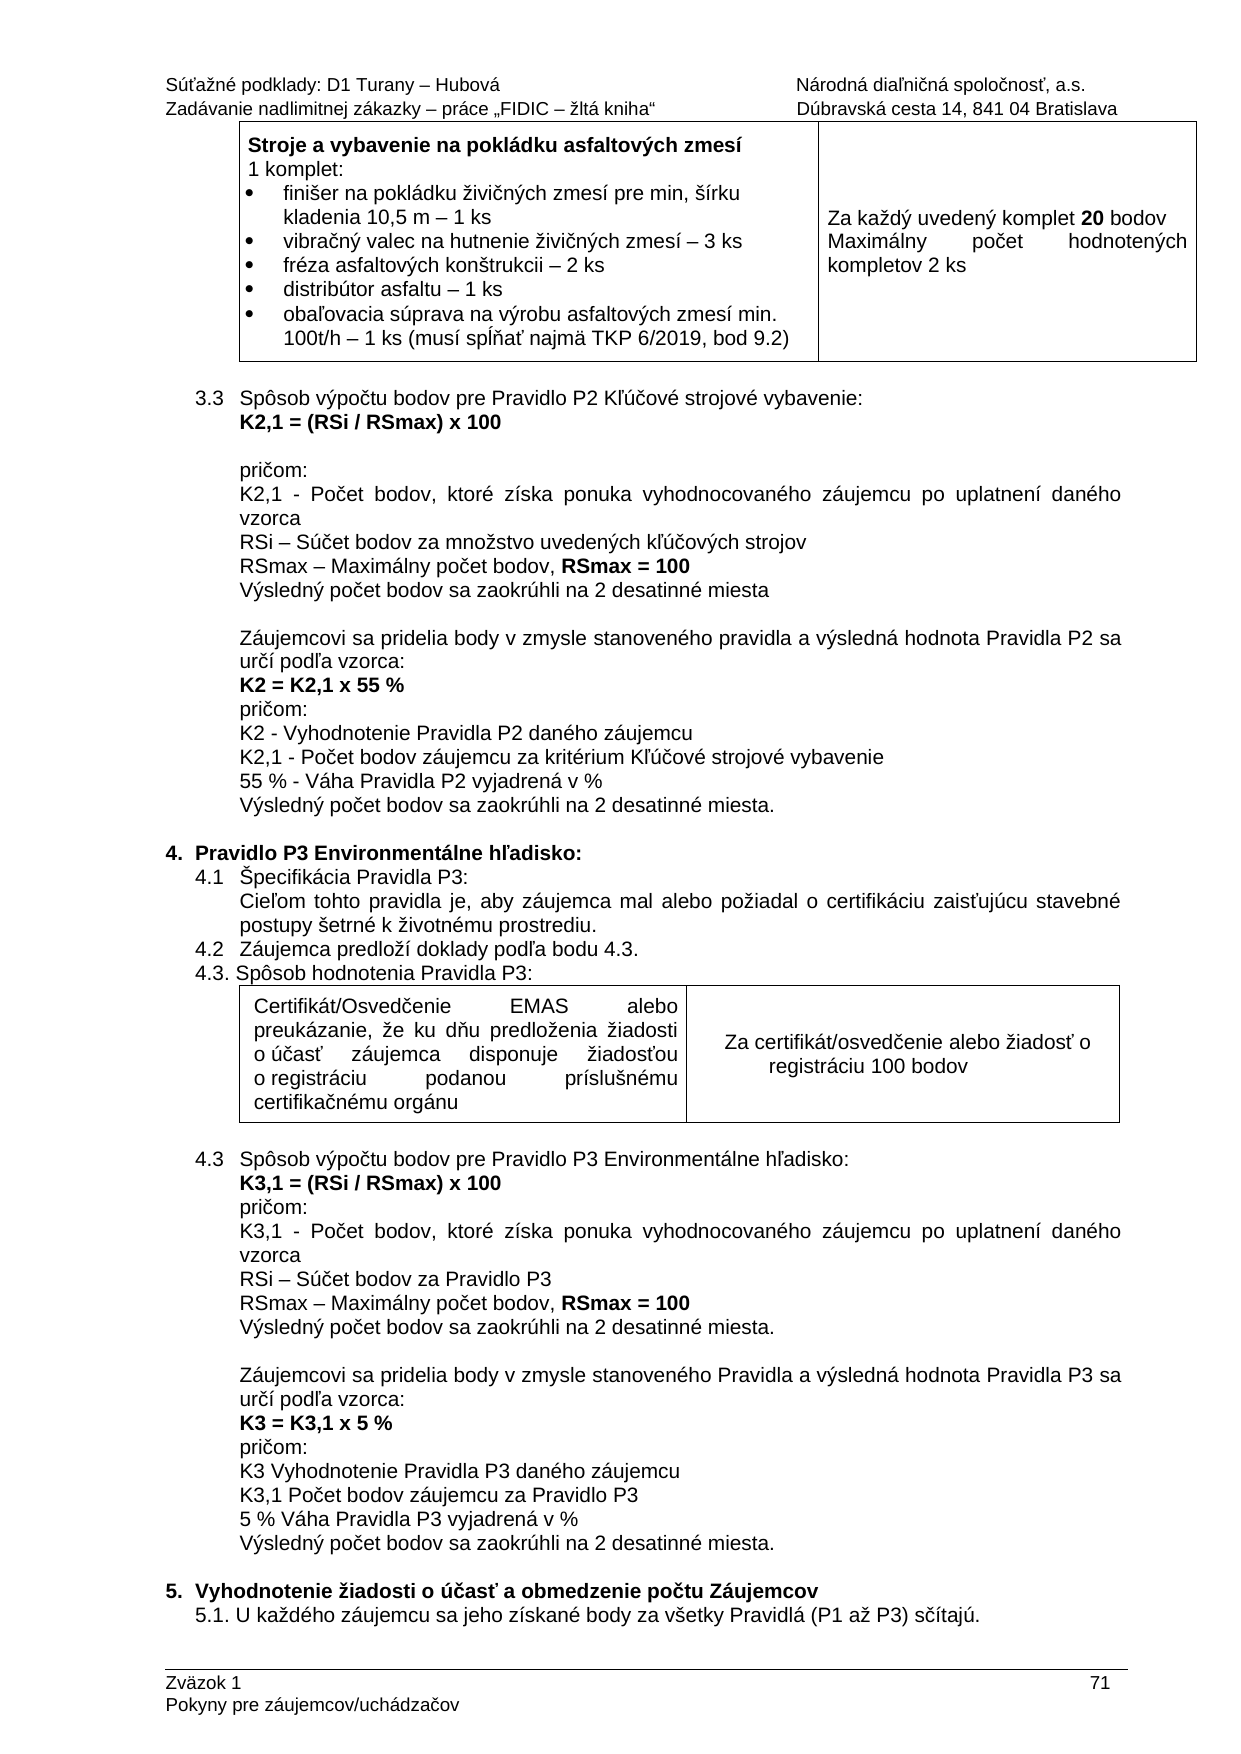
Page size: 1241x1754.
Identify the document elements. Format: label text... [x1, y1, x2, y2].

text pričom: [239, 1435, 1122, 1459]
text pričom: [195, 1195, 1122, 1219]
table_header Certifikát/Osvedčenie EMAS alebo preukázanie, že ku dňu predloženia žiadosti o účasť záujemca disponuje žiadosťou o registráciu podanou príslušnému certifikačnému orgánu [240, 986, 686, 1122]
text Záujemcovi sa pridelia body v zmysle stanoveného pravidla a výsledná hodnota Pravidla P2 sa určí podľa vzorca: [239, 625, 1122, 673]
text K3,1 - Počet bodov, ktoré získa ponuka vyhodnocovaného záujemcu po uplatnení daného vzorca [195, 1219, 1122, 1267]
text 55 % - Váha Pravidla P2 vyjadrená v % [239, 769, 1122, 793]
text Výsledný počet bodov sa zaokrúhli na 2 desatinné miesta. [239, 1315, 1122, 1339]
text Výsledný počet bodov sa zaokrúhli na 2 desatinné miesta. [239, 793, 1122, 817]
text K3 Vyhodnotenie Pravidla P3 daného záujemcu [239, 1459, 1122, 1483]
text pričom: [239, 697, 1122, 721]
text K3,1 = (RSi / RSmax) x 100 [195, 1171, 1122, 1195]
text RSi – Súčet bodov za Pravidlo P3 [239, 1267, 1122, 1291]
text K2 = K2,1 x 55 % [239, 673, 1122, 697]
text 4.3. Spôsob hodnotenia Pravidla P3: [195, 961, 1122, 985]
text 4. Pravidlo P3 Environmentálne hľadisko: [165, 841, 1122, 865]
text Výsledný počet bodov sa zaokrúhli na 2 desatinné miesta. [239, 1531, 1122, 1554]
text 4.2 Záujemca predloží doklady podľa bodu 4.3. [195, 937, 1122, 961]
text K2,1 = (RSi / RSmax) x 100 [165, 410, 1122, 434]
text 3.3 Spôsob výpočtu bodov pre Pravidlo P2 Kľúčové strojové vybavenie: [195, 386, 1122, 410]
text K3,1 Počet bodov záujemcu za Pravidlo P3 [239, 1483, 1122, 1507]
text 5.1. U každého záujemcu sa jeho získané body za všetky Pravidlá (P1 až P3) sčítajú. [195, 1602, 1122, 1626]
text 5. Vyhodnotenie žiadosti o účasť a obmedzenie počtu Záujemcov [165, 1578, 1122, 1602]
text Záujemcovi sa pridelia body v zmysle stanoveného Pravidla a výsledná hodnota Pravidla P3 sa určí podľa vzorca: [239, 1363, 1122, 1411]
text RSmax – Maximálny počet bodov, RSmax = 100 [239, 1291, 1122, 1315]
text Výsledný počet bodov sa zaokrúhli na 2 desatinné miesta [239, 577, 1122, 601]
text 4.3 Spôsob výpočtu bodov pre Pravidlo P3 Environmentálne hľadisko: [195, 1147, 1122, 1171]
table_header Za certifikát/osvedčenie alebo žiadosť o registráciu 100 bodov [687, 986, 1119, 1122]
text K2,1 - Počet bodov, ktoré získa ponuka vyhodnocovaného záujemcu po uplatnení daného vzorca [239, 482, 1122, 529]
table_cell Stroje a vybavenie na pokládku asfaltových zmesí 1 komplet: finišer na pokládku živičných zmesí pre min, šírku kladenia 10,5 m – 1 ks vibračný valec na hutnenie živičných zmesí – 3 ks fréza asfaltových konštrukcii – 2 ks distribútor asfaltu – 1 ks obaľovacia súprava na výrobu asfaltových zmesí min. 100t/h – 1 ks (musí spĺňať najmä TKP 6/2019, bod 9.2) [240, 122, 818, 361]
text K2 - Vyhodnotenie Pravidla P2 daného záujemcu [239, 721, 1122, 745]
text RSmax – Maximálny počet bodov, RSmax = 100 [239, 553, 1122, 577]
table_cell Za každý uvedený komplet 20 bodov Maximálny počet hodnotených kompletov 2 ks [819, 122, 1196, 361]
text K3 = K3,1 x 5 % [239, 1411, 1122, 1435]
text RSi – Súčet bodov za množstvo uvedených kľúčových strojov [239, 529, 1122, 553]
text 4.1 Špecifikácia Pravidla P3: [195, 865, 1122, 889]
text K2,1 - Počet bodov záujemcu za kritérium Kľúčové strojové vybavenie [239, 745, 1122, 769]
text Cieľom tohto pravidla je, aby záujemca mal alebo požiadal o certifikáciu zaisťujúcu stavebné postupy šetrné k životnému prostrediu. [195, 889, 1122, 937]
text pričom: [239, 458, 1122, 482]
text 5 % Váha Pravidla P3 vyjadrená v % [239, 1507, 1122, 1531]
